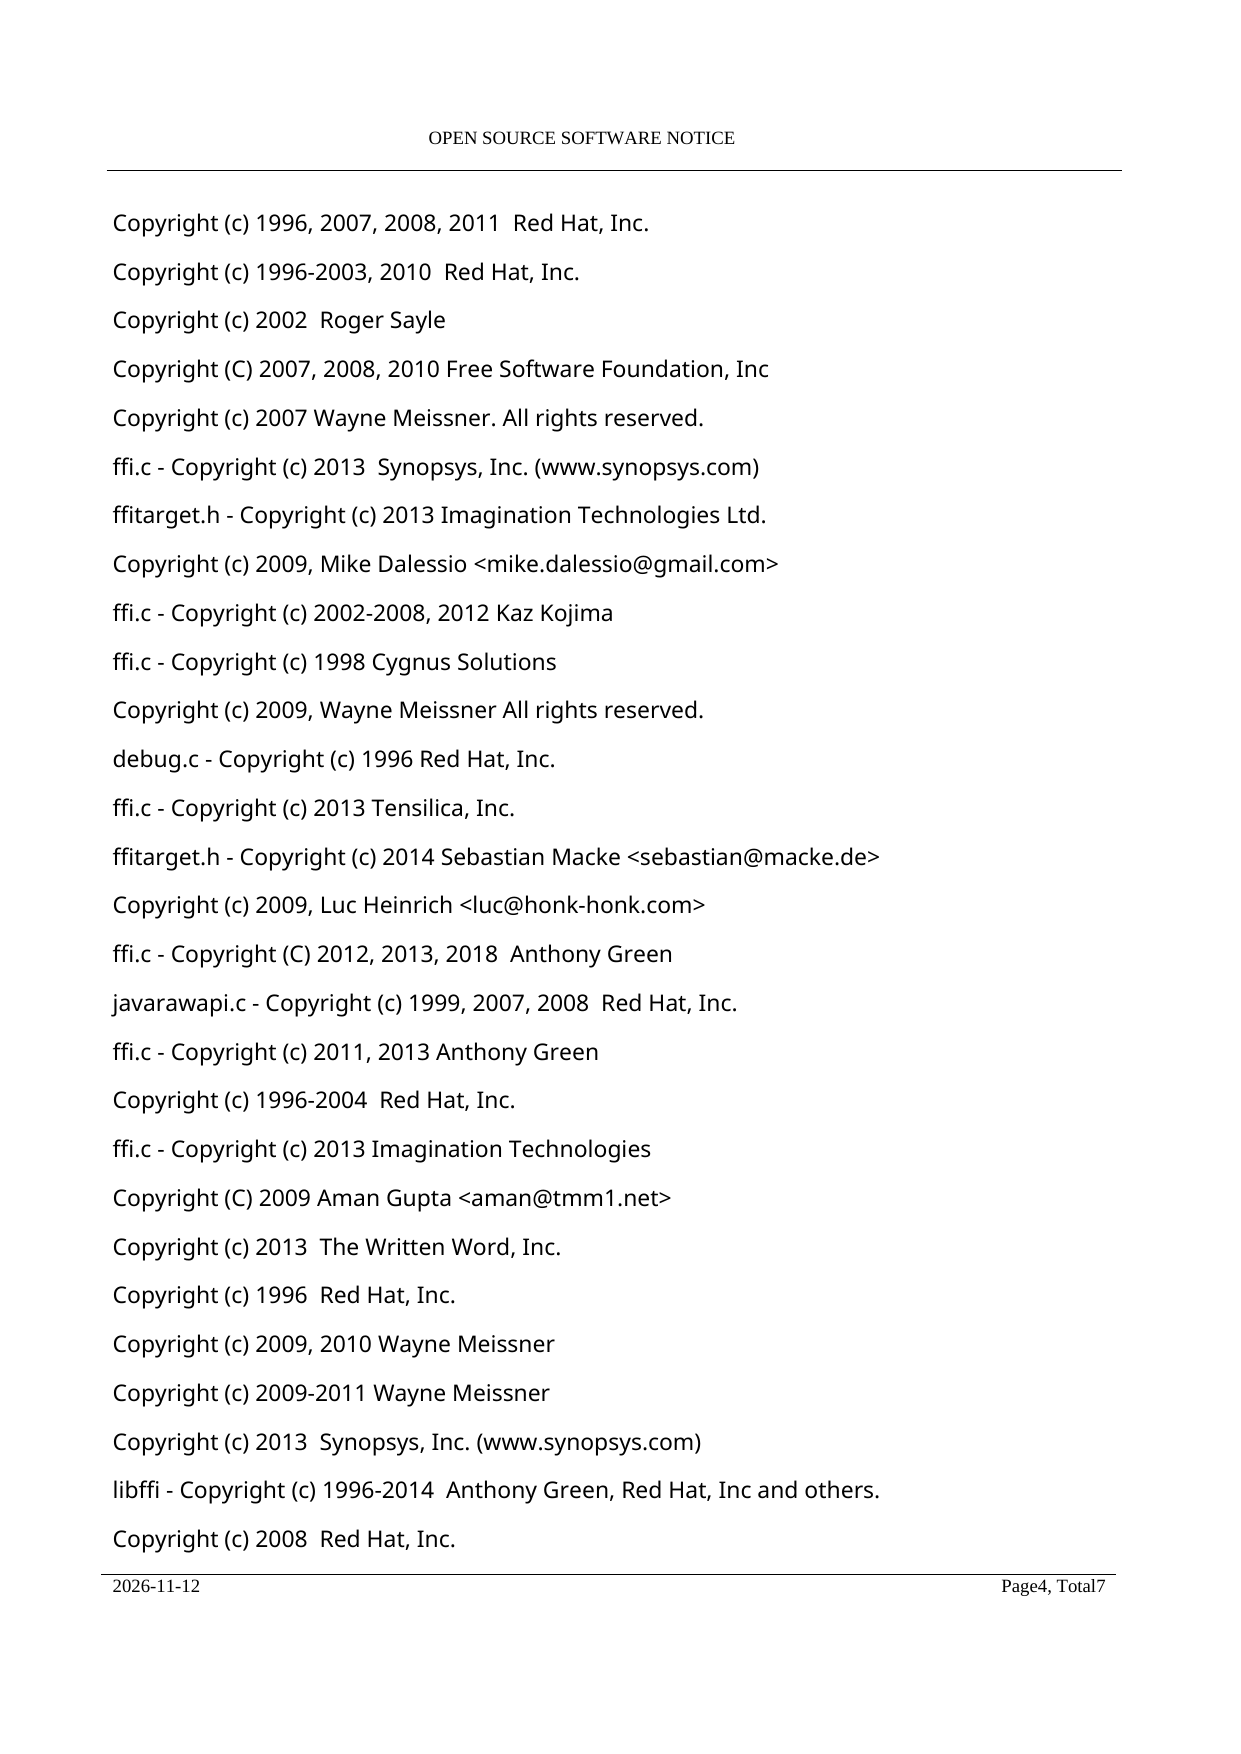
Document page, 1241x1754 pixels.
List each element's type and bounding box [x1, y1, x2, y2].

text [112, 206, 1128, 1555]
